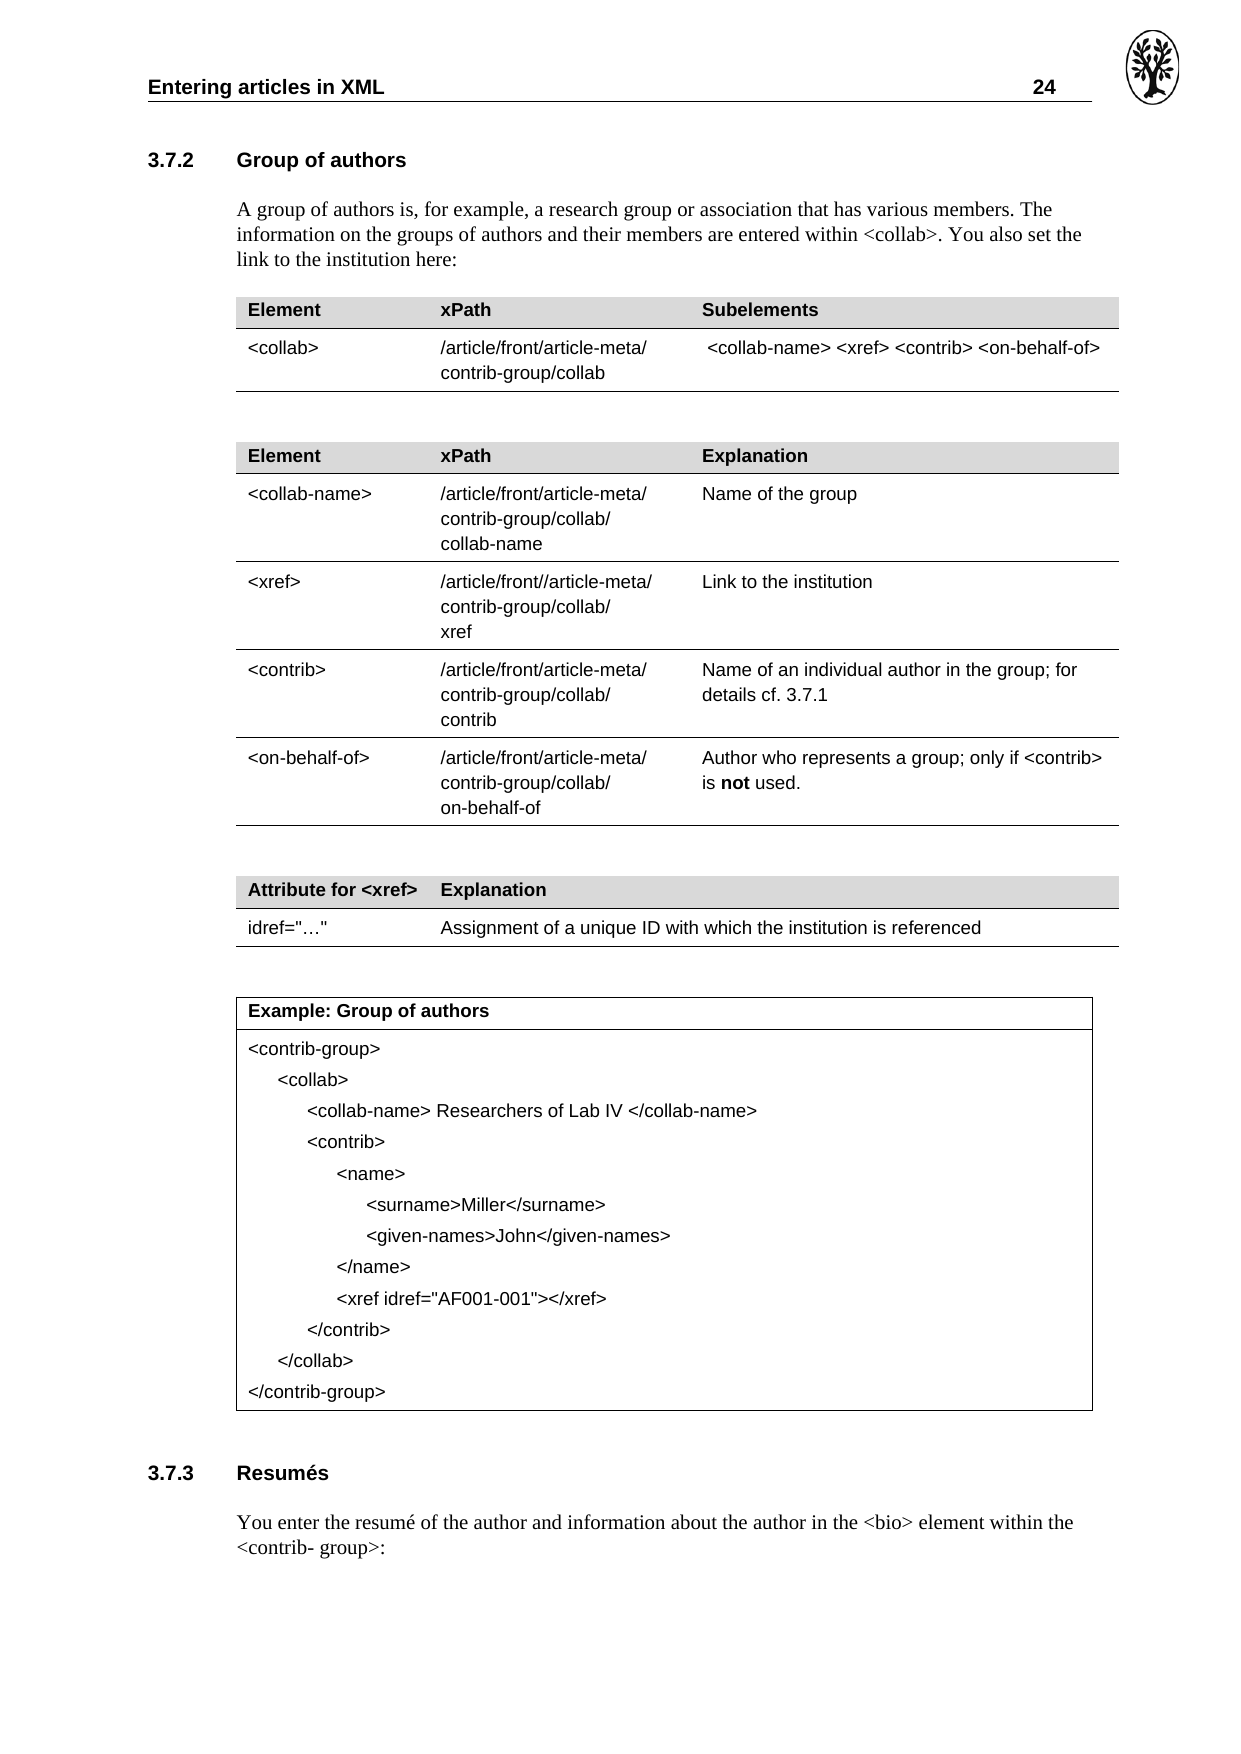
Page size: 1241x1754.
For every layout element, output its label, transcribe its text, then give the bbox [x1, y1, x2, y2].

picture [1125, 30, 1180, 105]
text A group of authors is, for example, a research group or association that has various members. The information on the groups of authors and their members are entered within <collab>. You also set the link to the institution here: [236, 197, 1092, 272]
table_header xPath [429, 297, 691, 328]
table_header Example: Group of authors [237, 998, 1092, 1028]
table_cell <on-behalf-of> [236, 738, 429, 825]
table_cell <collab-name> [236, 474, 429, 561]
table_cell /article/front/article-meta/ contrib-group/collab/ collab-name [429, 474, 691, 561]
table_header [691, 876, 1119, 908]
table_header Element [236, 442, 429, 473]
table_cell /article/front/article-meta/ contrib-group/collab/ contrib [429, 650, 691, 737]
table_header Explanation [691, 442, 1119, 473]
table_cell Link to the institution [691, 562, 1119, 649]
table_cell /article/front/article-meta/ contrib-group/collab/ on-behalf-of [429, 738, 691, 825]
table_cell Name of an individual author in the group; for details cf. 3.7.1 [691, 650, 1119, 737]
table_header Subelements [691, 297, 1119, 328]
table_header Attribute for <xref> [236, 876, 429, 908]
table_cell <xref> [236, 562, 429, 649]
table_cell idref="…" [236, 909, 429, 946]
table_cell /article/front//article-meta/ contrib-group/collab/ xref [429, 562, 691, 649]
table_cell <collab-name> <xref> <contrib> <on-behalf-of> [691, 329, 1119, 391]
table_cell Author who represents a group; only if <contrib> is not used. [691, 738, 1119, 825]
table_header xPath [429, 442, 691, 473]
table_cell Name of the group [691, 474, 1119, 561]
text You enter the resumé of the author and information about the author in the <bio> element within the <contrib- group>: [236, 1510, 1092, 1560]
table_cell Assignment of a unique ID with which the institution is referenced [429, 909, 1119, 946]
table_cell <contrib-group> <collab> <collab-name> Researchers of Lab IV </collab-name> <contrib> <name> <surname>Miller</surname> <given-names>John</given-names> </name> <xref idref="AF001-001"></xref> </contrib> </collab> </contrib-group> [237, 1030, 1092, 1410]
subtitle Group of authors [148, 148, 1092, 172]
table_header Element [236, 297, 429, 328]
table_cell <collab> [236, 329, 429, 391]
subtitle Resumés [148, 1461, 1092, 1485]
table_header Explanation [429, 876, 691, 908]
table_cell <contrib> [236, 650, 429, 737]
table_cell /article/front/article-meta/ contrib-group/collab [429, 329, 691, 391]
